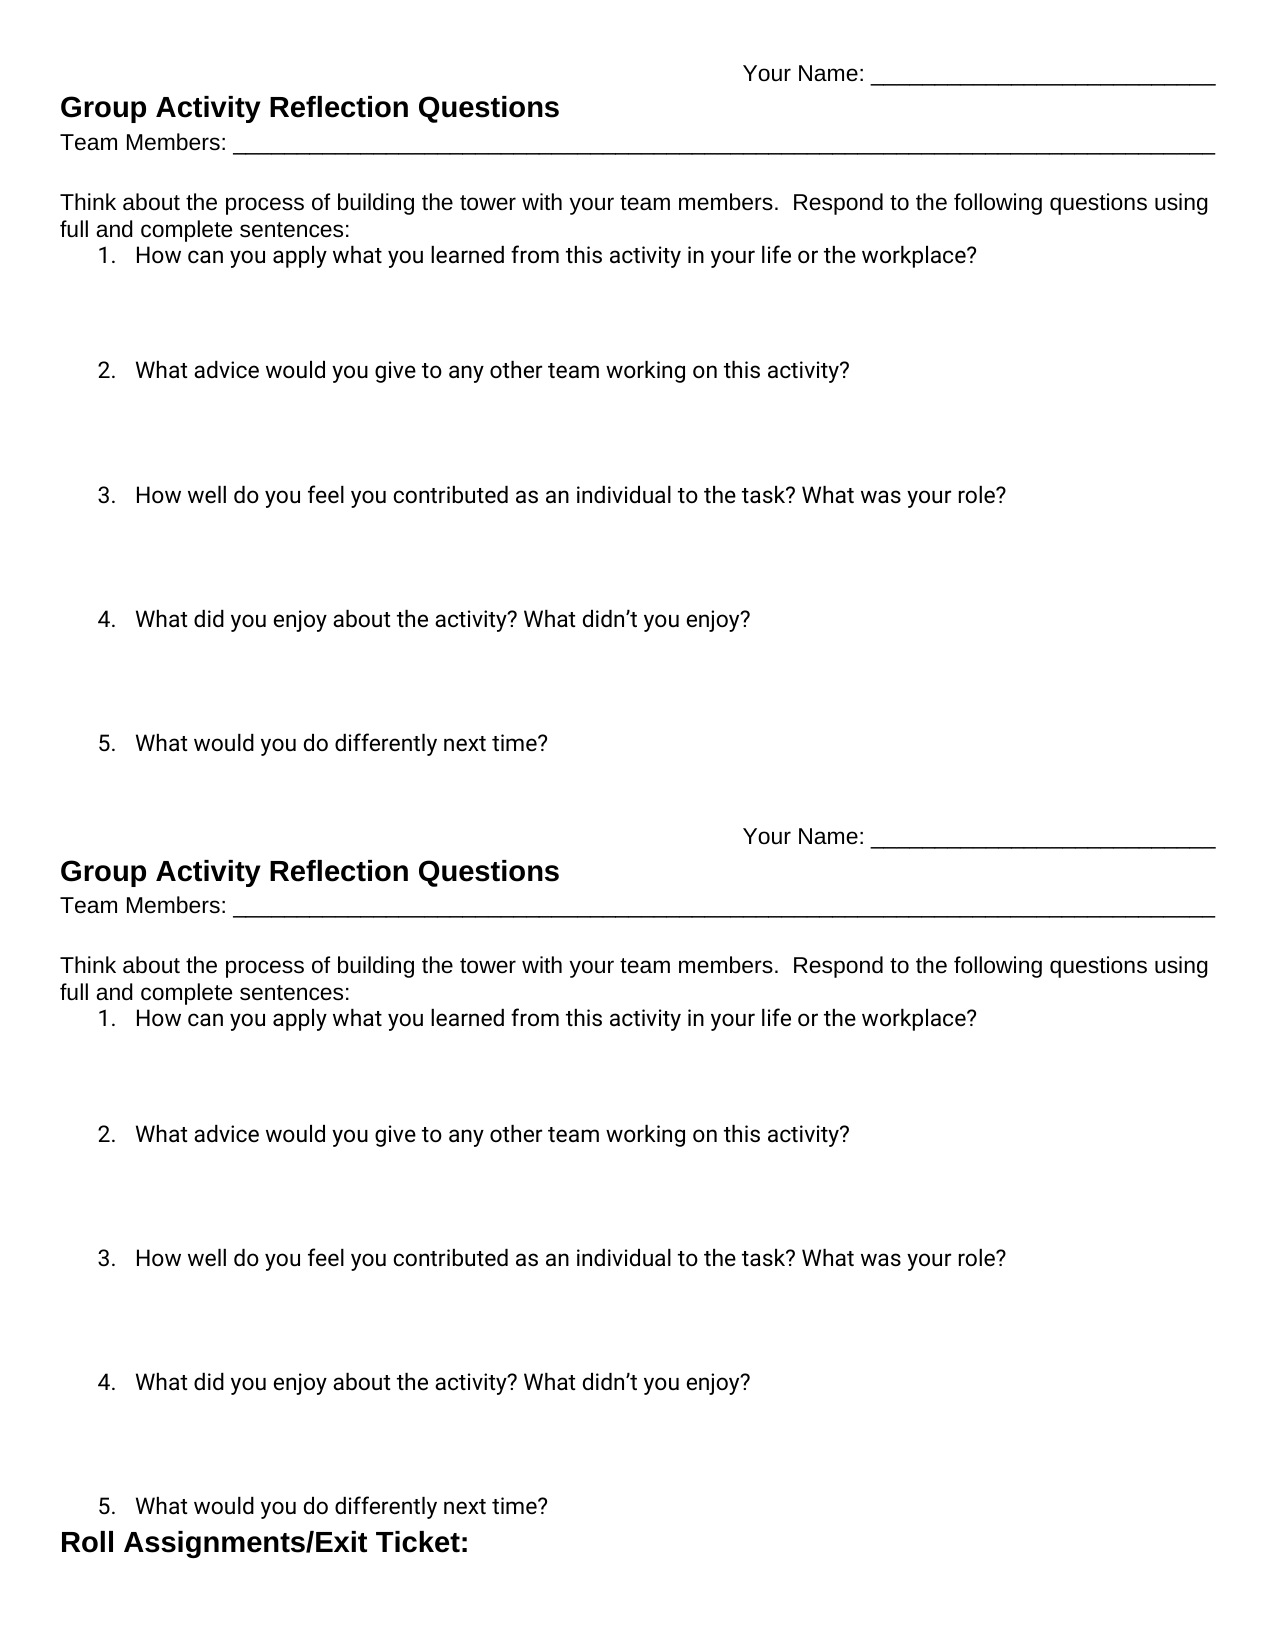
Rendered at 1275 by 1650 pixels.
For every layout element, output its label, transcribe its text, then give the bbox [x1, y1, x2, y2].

text Think about the process of building the tower with your team members. Respond to the following questions using full and complete sentences: [60, 952, 1215, 1005]
text Team Members: _____________________________________________________________________________ [60, 892, 1215, 918]
list How can you apply what you learned from this activity in your life or the workplace? [97, 242, 1215, 269]
text Think about the process of building the tower with your team members. Respond to the following questions using full and complete sentences: [60, 189, 1215, 242]
list What did you enjoy about the activity? What didn’t you enjoy? [97, 1369, 1215, 1396]
text Your Name: ___________________________ [60, 60, 1215, 86]
list What would you do differently next time? [97, 730, 1215, 757]
list What advice would you give to any other team working on this activity? [97, 1121, 1215, 1148]
text Roll Assignments/Exit Ticket: [60, 1524, 1215, 1558]
list How well do you feel you contributed as an individual to the task? What was your role? [97, 1245, 1215, 1272]
list How well do you feel you contributed as an individual to the task? What was your role? [97, 482, 1215, 509]
text Group Activity Reflection Questions [60, 853, 1215, 887]
list How can you apply what you learned from this activity in your life or the workplace? [97, 1005, 1215, 1032]
text Your Name: ___________________________ [60, 823, 1215, 850]
text Team Members: _____________________________________________________________________________ [60, 129, 1215, 155]
list What did you enjoy about the activity? What didn’t you enjoy? [97, 606, 1215, 633]
text Group Activity Reflection Questions [60, 90, 1215, 124]
list What advice would you give to any other team working on this activity? [97, 358, 1215, 384]
list What would you do differently next time? [97, 1493, 1215, 1520]
